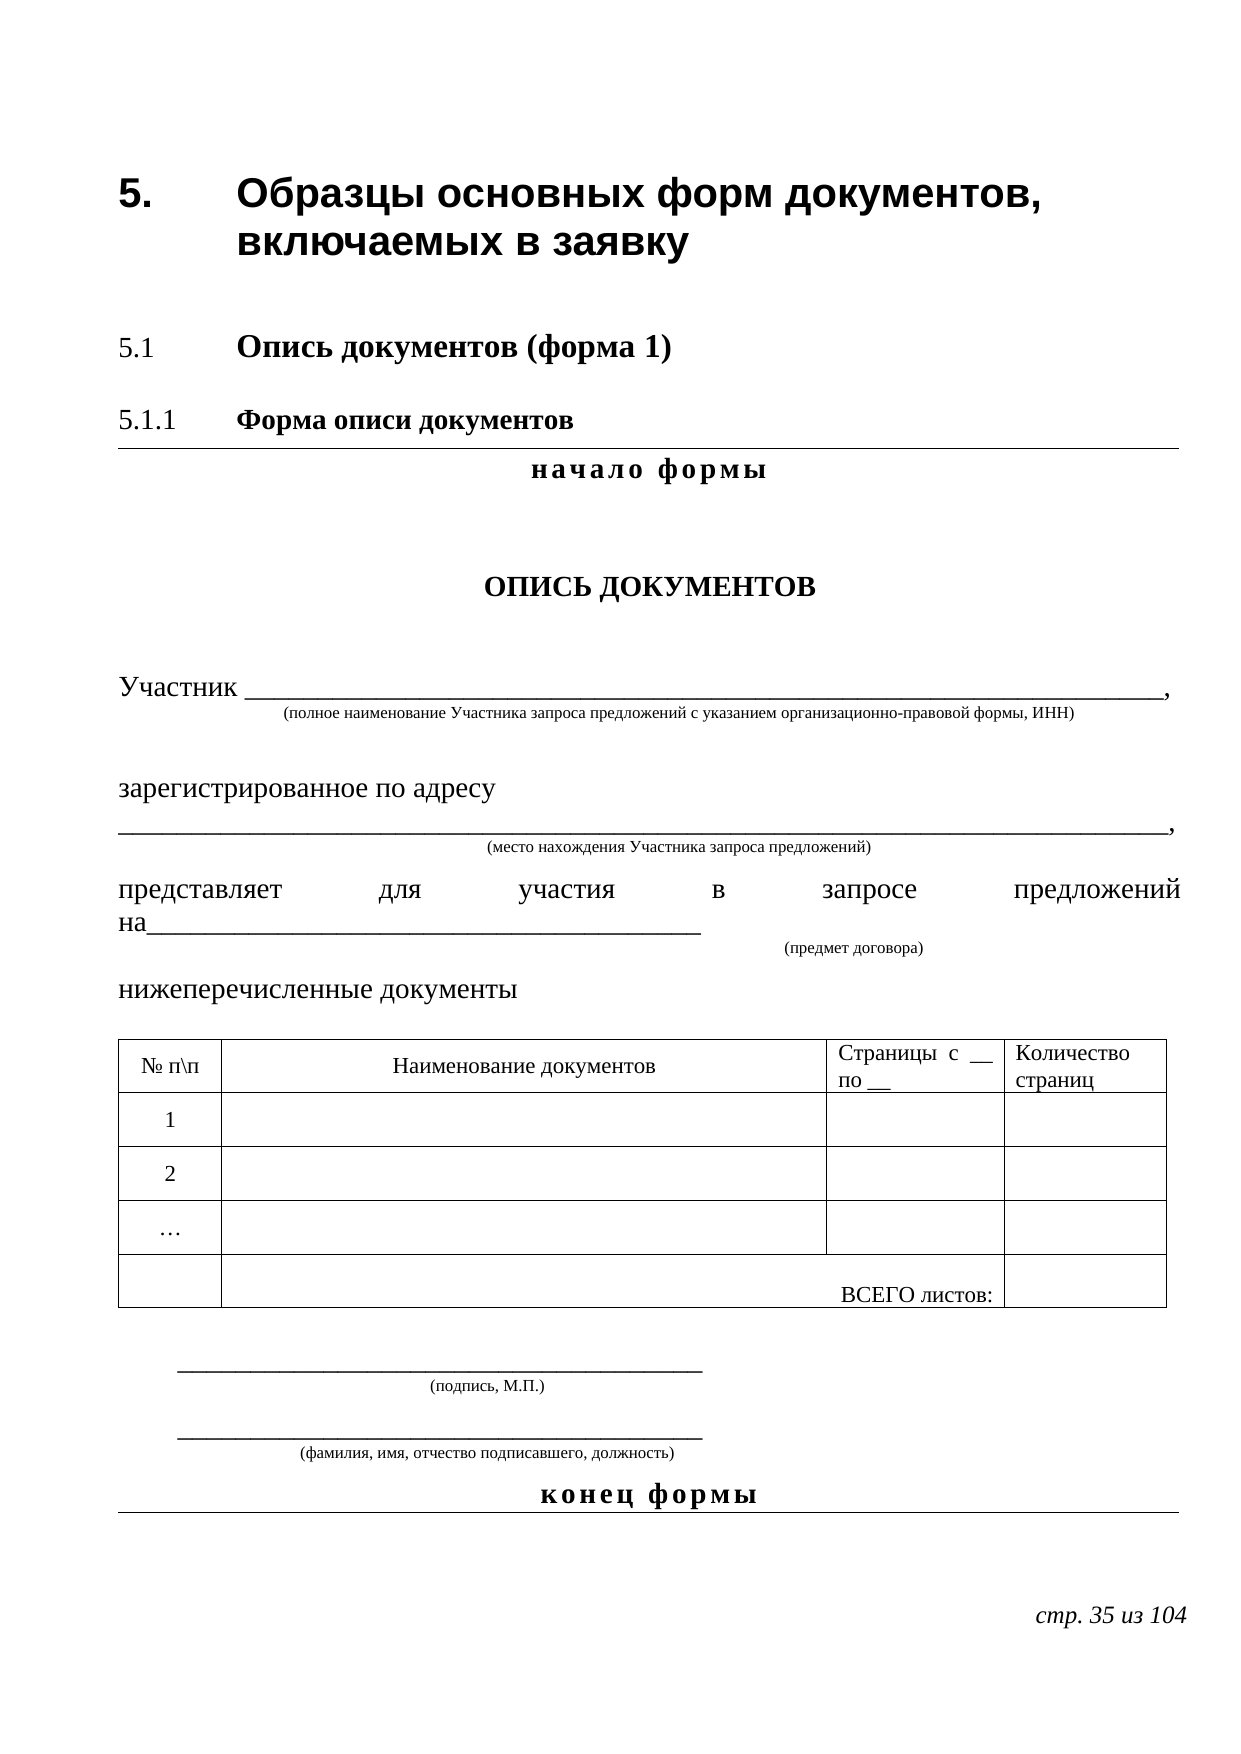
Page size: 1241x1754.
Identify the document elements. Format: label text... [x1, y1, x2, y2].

table_cell [1005, 1147, 1166, 1200]
table_cell … [119, 1201, 221, 1253]
text нижеперечисленные документы [118, 971, 1181, 1005]
table_header Количество страниц [1005, 1040, 1166, 1092]
text (подпись, М.П.) [118, 1375, 797, 1409]
text ОПИСЬ ДОКУМЕНТОВ [118, 569, 1181, 602]
text ____________________________________ [118, 1342, 1181, 1375]
table_cell 2 [119, 1147, 221, 1200]
table_cell [222, 1093, 826, 1146]
text (место нахождения Участника запроса предложений) [118, 837, 1181, 871]
text Участник _______________________________________________________________, [118, 669, 1181, 703]
text представляет для участия в запросе предложений на______________________________________ [118, 871, 1181, 938]
text (полное наименование Участника запроса предложений с указанием организационно-правовой формы, ИНН) [118, 703, 1181, 737]
table_cell 1 [119, 1093, 221, 1146]
table_cell [1005, 1093, 1166, 1146]
table_header № п\п [119, 1040, 221, 1092]
table_header Наименование документов [222, 1040, 826, 1092]
text ________________________________________________________________________, [118, 804, 1181, 837]
text (фамилия, имя, отчество подписавшего, должность) [118, 1442, 797, 1476]
table_cell [827, 1093, 1004, 1146]
text (предмет договора) [118, 938, 1181, 971]
text начало формы [118, 449, 1179, 485]
table_header Страницы с __ по __ [827, 1040, 1004, 1092]
text ____________________________________ [118, 1409, 1181, 1442]
text конец формы [118, 1476, 1179, 1512]
table_cell [222, 1201, 826, 1253]
table_cell [827, 1201, 1004, 1253]
table_cell [1005, 1255, 1166, 1307]
subtitle Образцы основных форм документов, включаемых в заявку [118, 168, 1181, 264]
list Форма описи документов [118, 402, 1181, 436]
table_cell [119, 1255, 221, 1307]
table_cell [827, 1147, 1004, 1200]
table_cell ВСЕГО листов: [222, 1255, 1004, 1307]
table_cell [222, 1147, 826, 1200]
table_cell [1005, 1201, 1166, 1253]
text зарегистрированное по адресу [118, 770, 1181, 804]
